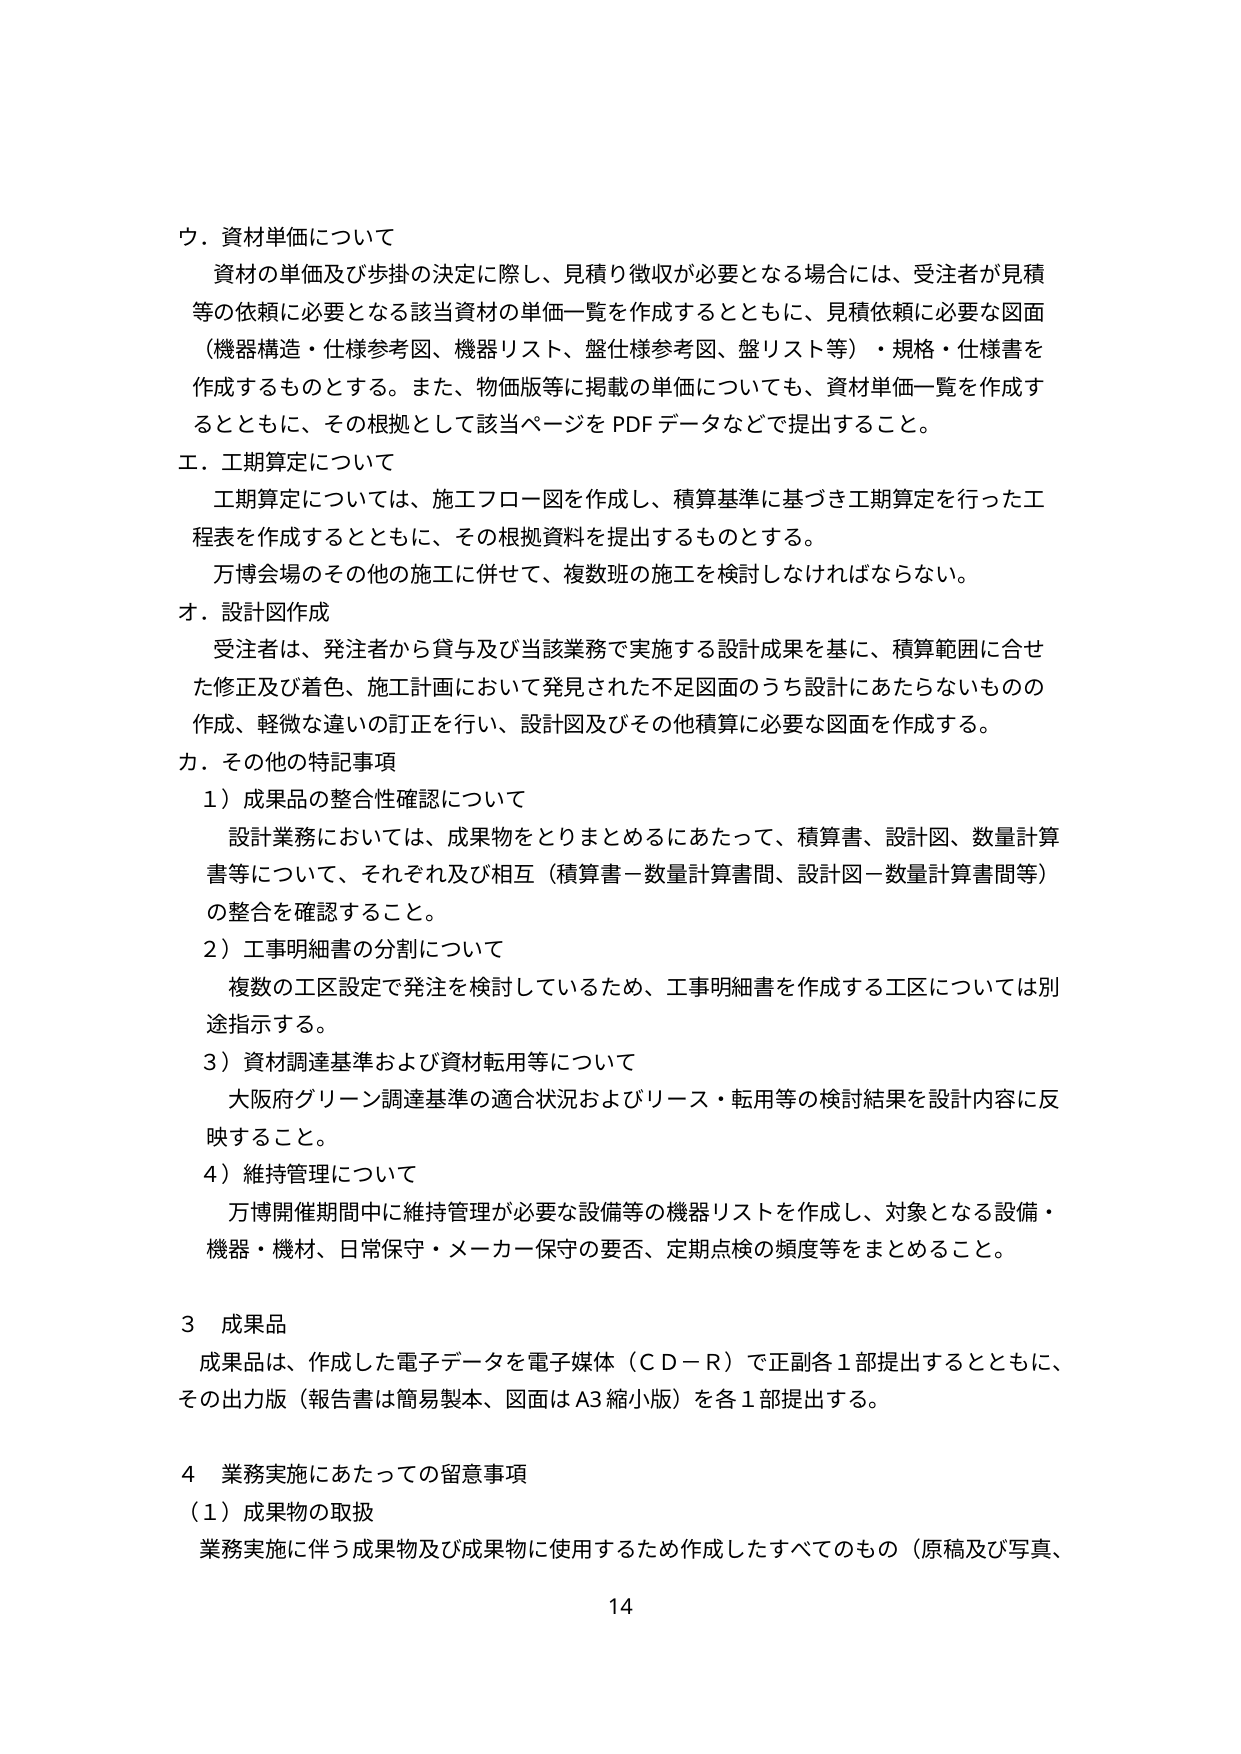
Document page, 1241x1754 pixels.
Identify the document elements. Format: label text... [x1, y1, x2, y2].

text ２）工事明細書の分割について [177, 929, 1063, 967]
text ４ 業務実施にあたっての留意事項 [177, 1454, 1063, 1492]
text エ．工期算定について [177, 442, 1063, 479]
text ４）維持管理について [177, 1154, 1063, 1192]
text ３ 成果品 [177, 1304, 1063, 1342]
text 受注者は、発注者から貸与及び当該業務で実施する設計成果を基に、積算範囲に合せた修正及び着色、施工計画において発見された不足図面のうち設計にあたらないものの作成、軽微な違いの訂正を行い、設計図及びその他積算に必要な図面を作成する。 [192, 629, 1063, 742]
text 万博会場のその他の施工に併せて、複数班の施工を検討しなければならない。 [192, 554, 1063, 592]
text カ．その他の特記事項 [177, 742, 1063, 779]
text オ．設計図作成 [177, 592, 1063, 629]
text 成果品は、作成した電子データを電子媒体（ＣＤ－Ｒ）で正副各１部提出するとともに、その出力版（報告書は簡易製本、図面はA3縮小版）を各１部提出する。 [177, 1342, 1063, 1417]
text 工期算定については、施工フロー図を作成し、積算基準に基づき工期算定を行った工程表を作成するとともに、その根拠資料を提出するものとする。 [192, 479, 1063, 554]
text 大阪府グリーン調達基準の適合状況およびリース・転用等の検討結果を設計内容に反映すること。 [207, 1079, 1063, 1154]
text 設計業務においては、成果物をとりまとめるにあたって、積算書、設計図、数量計算書等について、それぞれ及び相互（積算書－数量計算書間、設計図－数量計算書間等）の整合を確認すること。 [207, 817, 1063, 929]
text 万博開催期間中に維持管理が必要な設備等の機器リストを作成し、対象となる設備・機器・機材、日常保守・メーカー保守の要否、定期点検の頻度等をまとめること。 [207, 1192, 1063, 1267]
text 複数の工区設定で発注を検討しているため、工事明細書を作成する工区については別途指示する。 [207, 967, 1063, 1042]
text ウ．資材単価について [177, 217, 1063, 254]
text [177, 1529, 1063, 1567]
text （１）成果物の取扱 [177, 1492, 1063, 1529]
text 資材の単価及び歩掛の決定に際し、見積り徴収が必要となる場合には、受注者が見積等の依頼に必要となる該当資材の単価一覧を作成するとともに、見積依頼に必要な図面（機器構造・仕様参考図、機器リスト、盤仕様参考図、盤リスト等）・規格・仕様書を作成するものとする。また、物価版等に掲載の単価についても、資材単価一覧を作成するとともに、その根拠として該当ページをPDFデータなどで提出すること。 [192, 254, 1063, 442]
text ３）資材調達基準および資材転用等について [177, 1042, 1063, 1079]
text １）成果品の整合性確認について [177, 779, 1063, 817]
